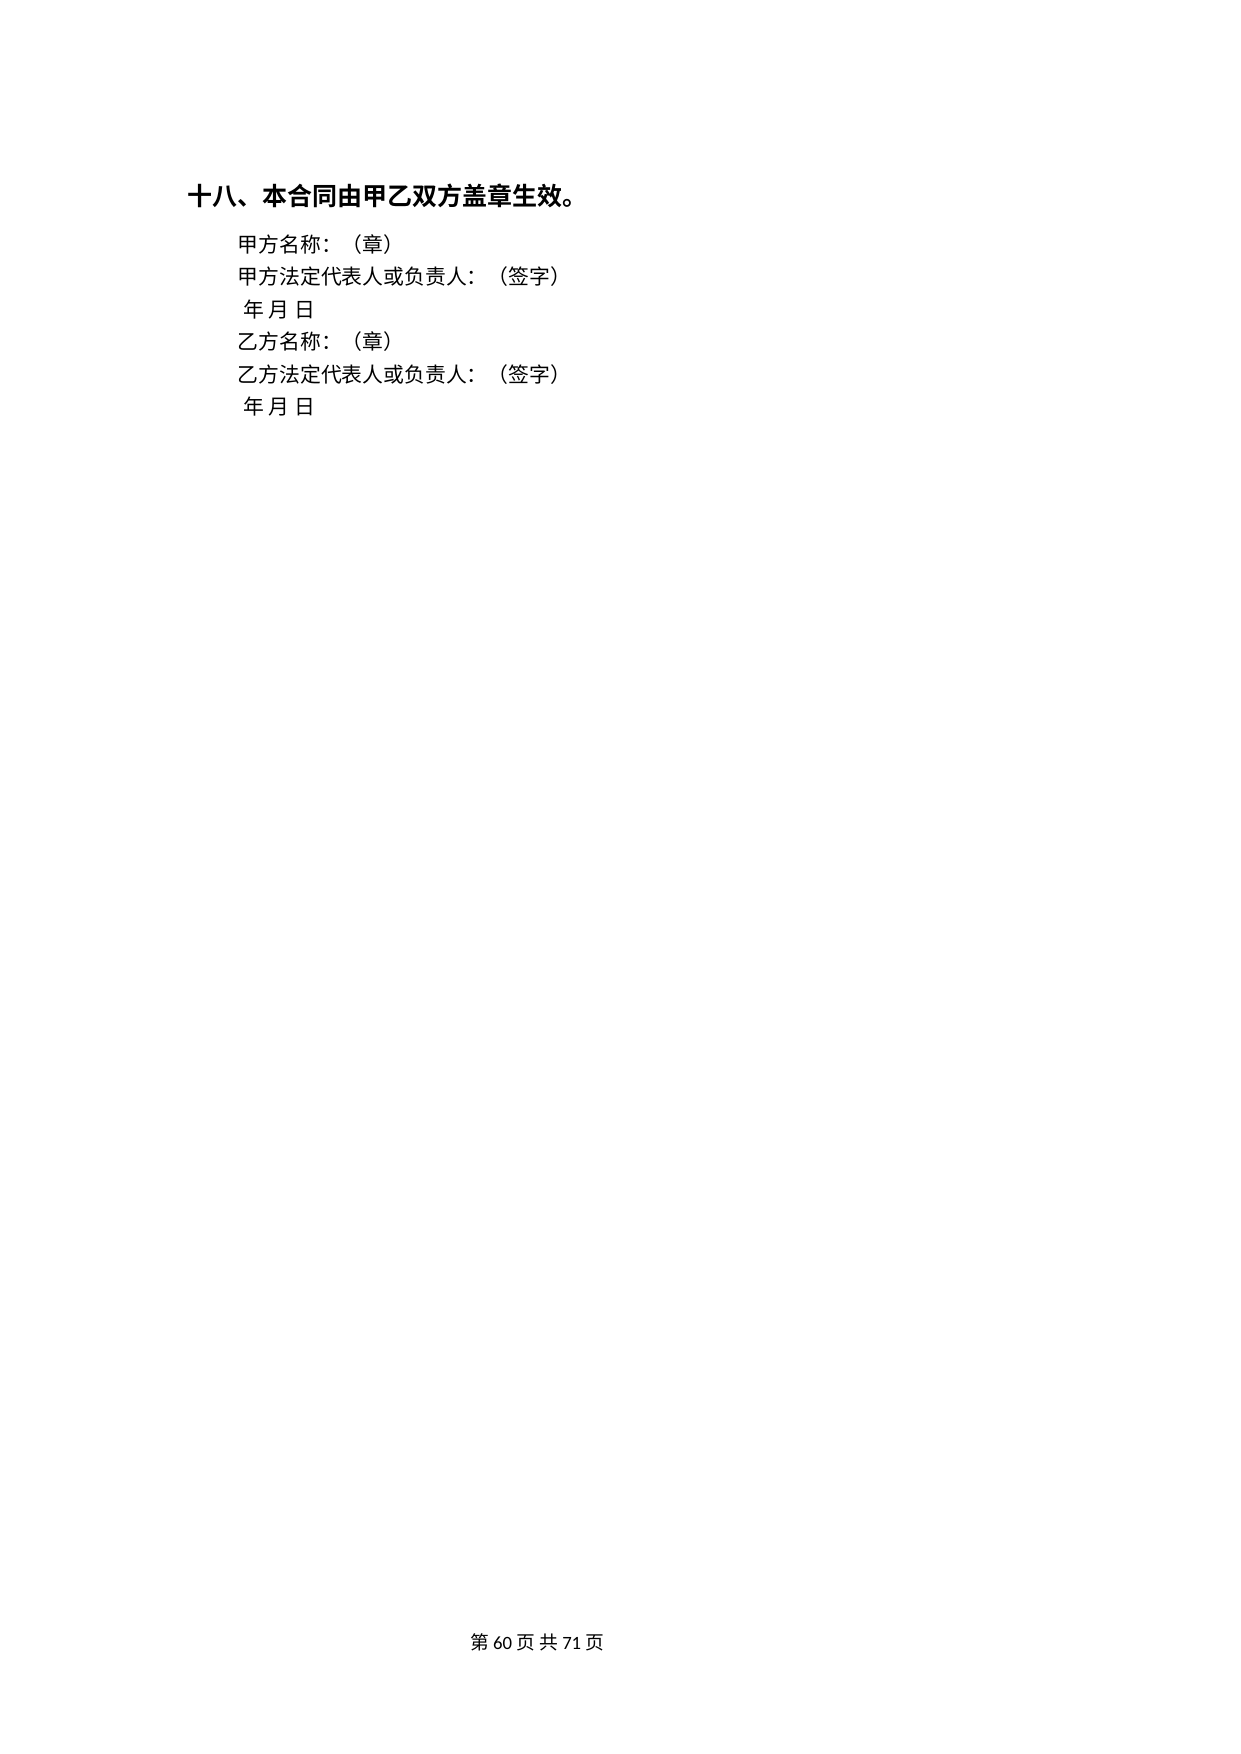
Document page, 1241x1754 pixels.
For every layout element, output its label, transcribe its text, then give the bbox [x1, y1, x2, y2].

text 甲方法定代表人或负责人：（签字） [187, 259, 1053, 292]
text 年 月 日 [187, 292, 1053, 324]
text 十八、本合同由甲乙双方盖章生效。 [187, 162, 1053, 227]
text 乙方名称：（章） [187, 324, 1053, 357]
text 乙方法定代表人或负责人：（签字） [187, 357, 1053, 389]
text 年 月 日 [187, 389, 1053, 422]
text 甲方名称：（章） [187, 227, 1053, 259]
